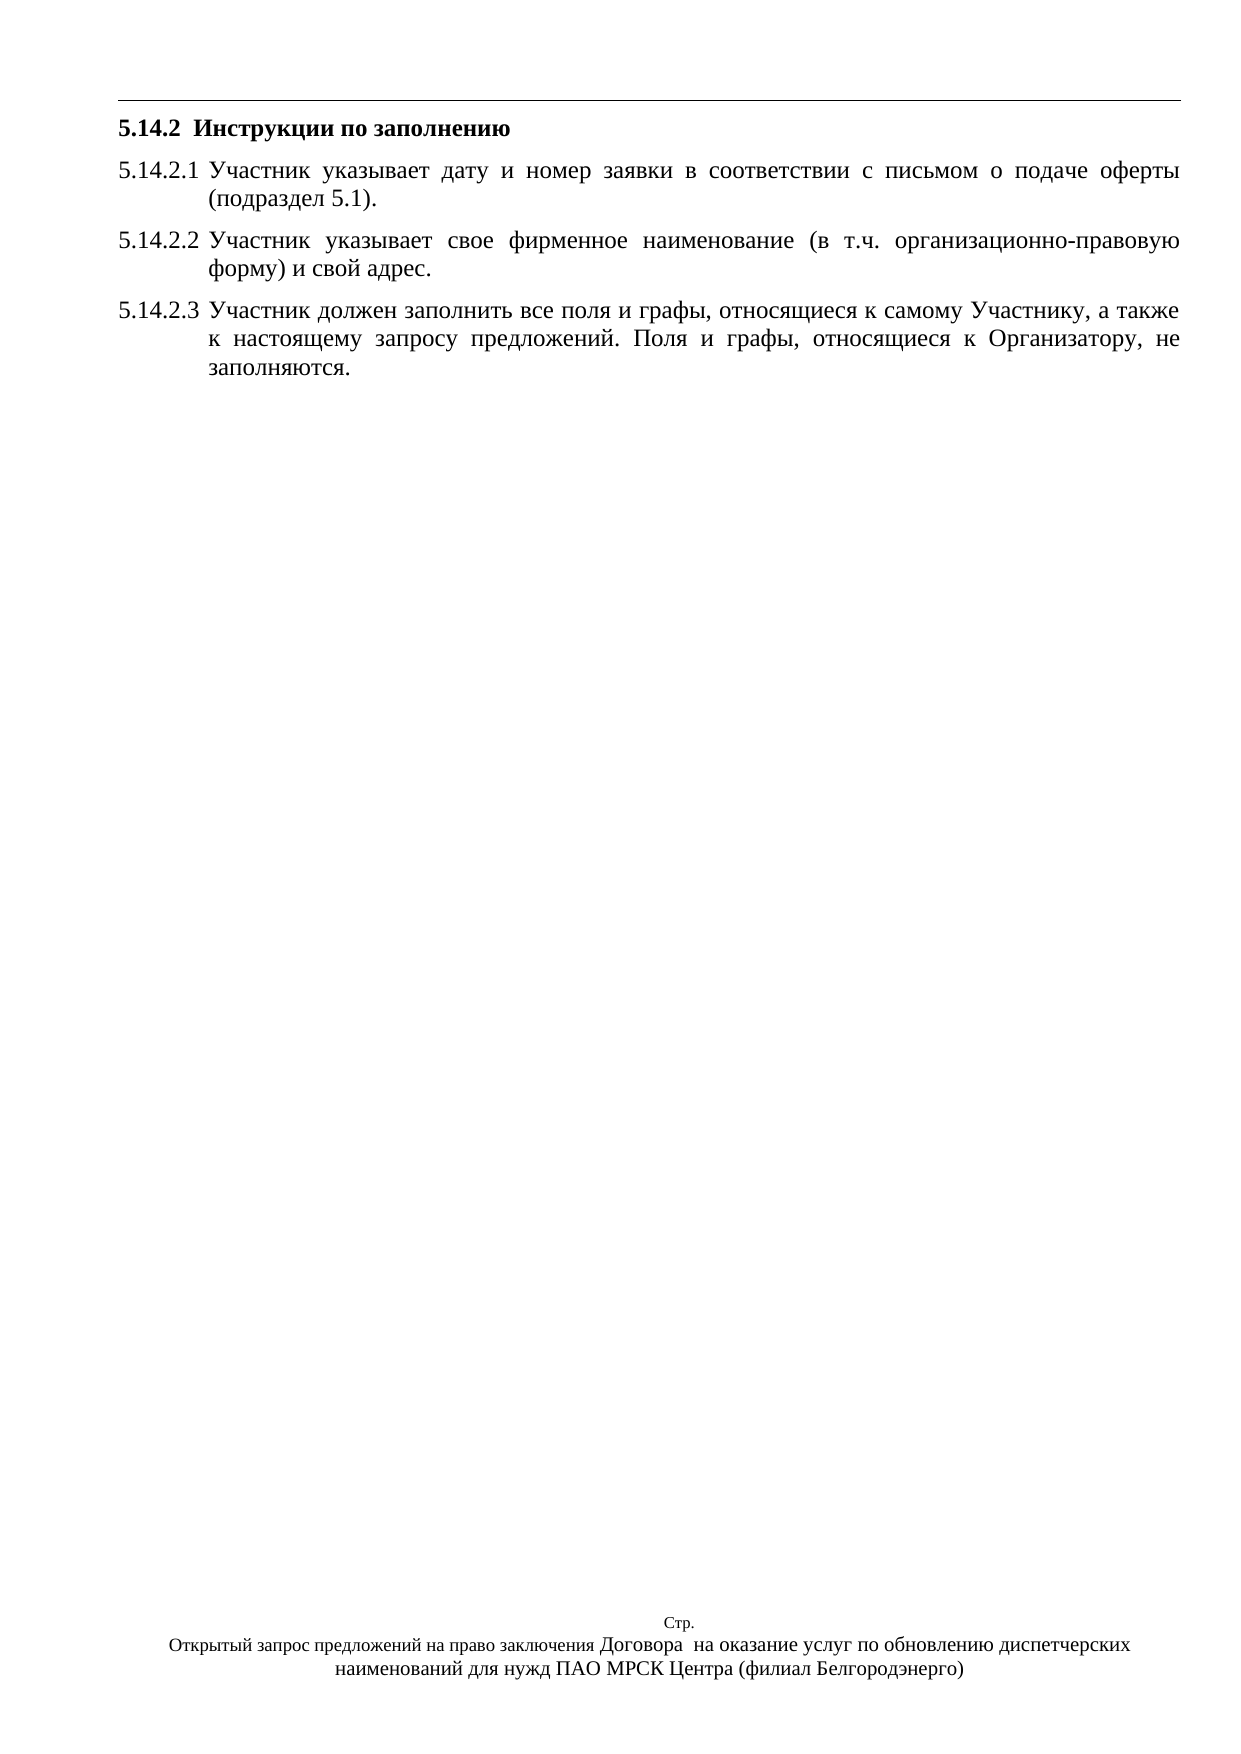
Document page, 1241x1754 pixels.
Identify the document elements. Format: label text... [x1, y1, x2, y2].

list Участник должен заполнить все поля и графы, относящиеся к самому Участнику, а также к настоящему запросу предложений. Поля и графы, относящиеся к Организатору, не заполняются. [118, 295, 1181, 381]
subtitle Инструкции по заполнению [118, 113, 1181, 142]
list Участник указывает свое фирменное наименование (в т.ч. организационно-правовую форму) и свой адрес. [118, 225, 1181, 282]
list Участник указывает дату и номер заявки в соответствии с письмом о подаче оферты (подраздел 5.1). [118, 155, 1181, 212]
